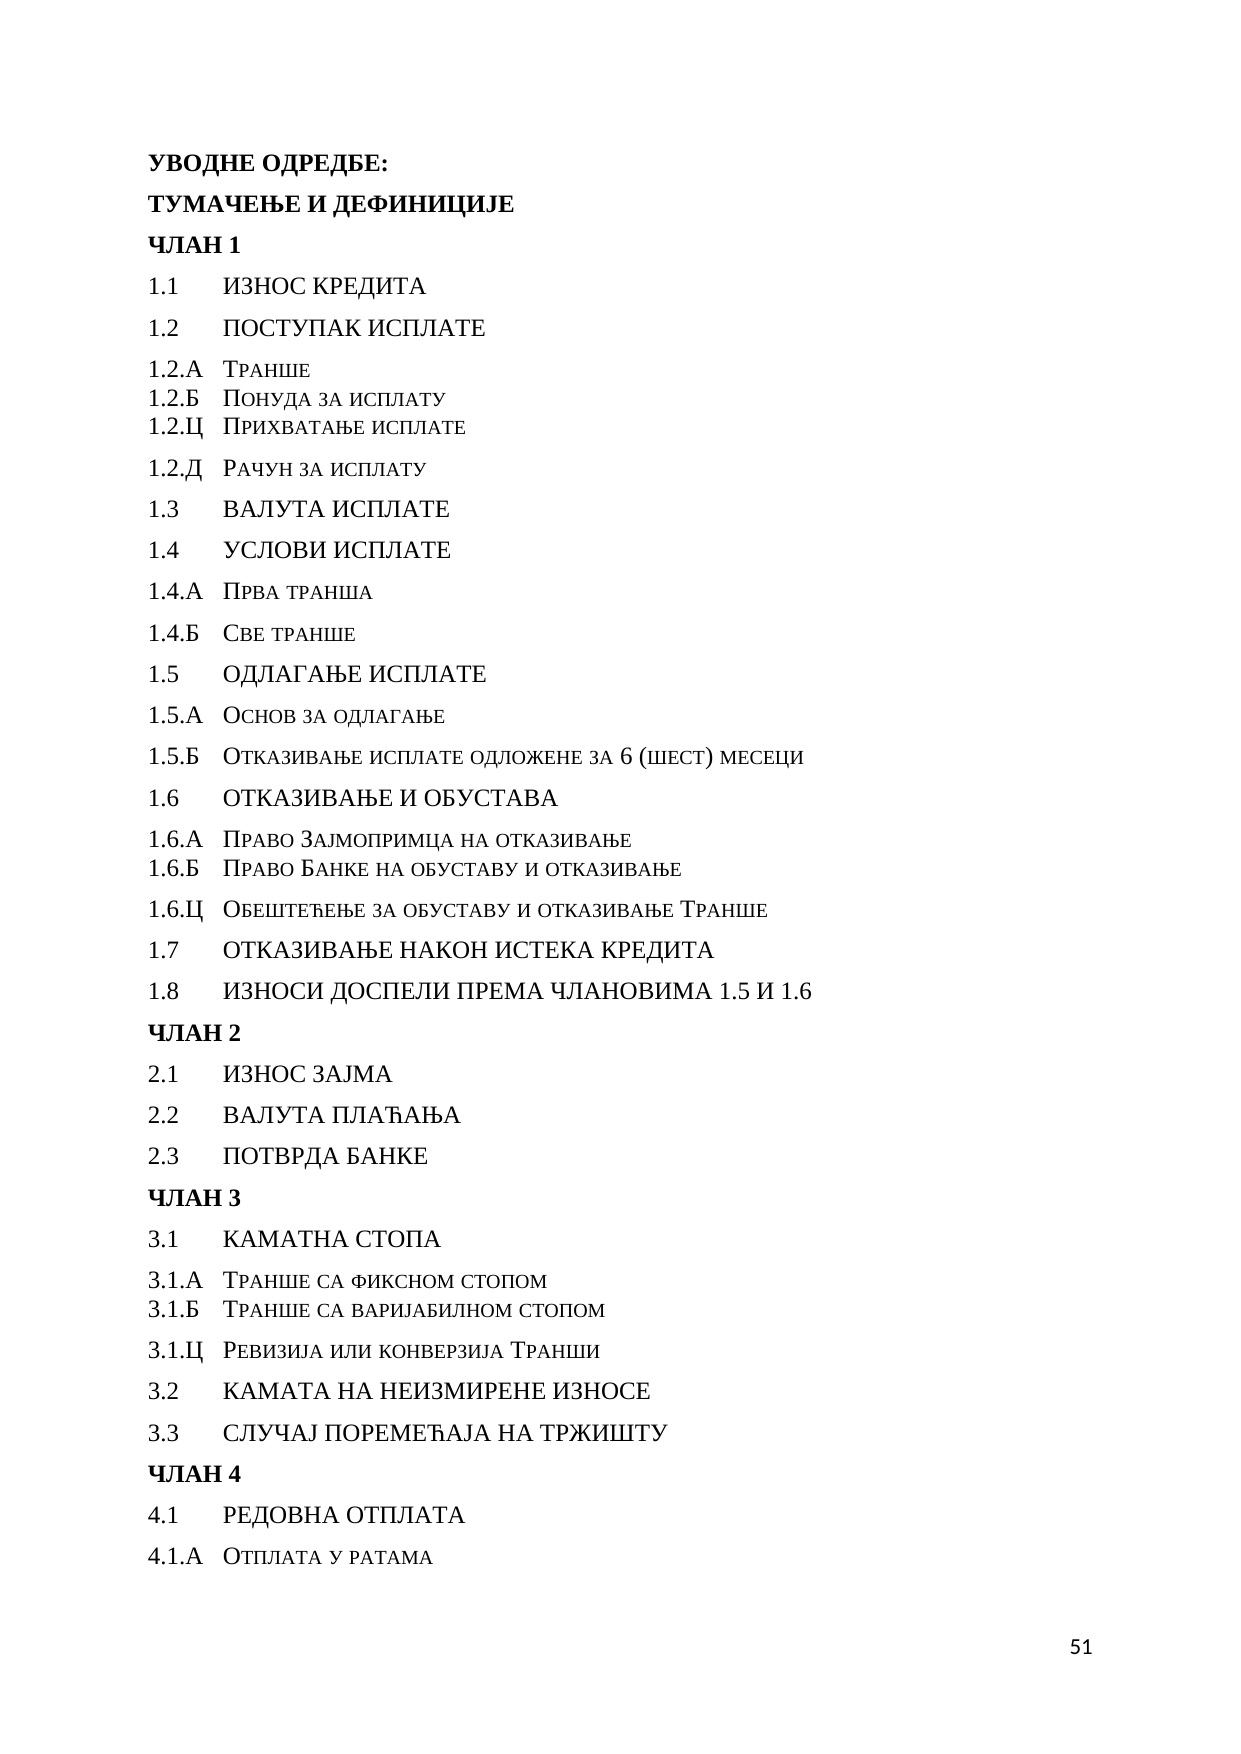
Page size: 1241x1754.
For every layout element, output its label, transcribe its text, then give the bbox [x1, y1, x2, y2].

text 1.2 ПОСТУПАК ИСПЛАТЕ [148, 313, 1059, 341]
text 1.3 ВАЛУТА ИСПЛАТЕ [148, 494, 1059, 523]
text 1.2.Ц Прихватање исплате [148, 411, 1092, 440]
text 3.2 Кaмaтa нa неизмирене износе [148, 1376, 1059, 1405]
text 1.2.Б Понуда за исплату [148, 383, 1092, 411]
text 3.1.Ц Ревизија или конверзија Транши [148, 1335, 1092, 1364]
text 1.1 ИЗНОС КРЕДИТА [148, 271, 1059, 300]
text 1.5 ОДЛАГАЊЕ ИСПЛАТЕ [148, 659, 1059, 688]
text УВОДне одредбе: [148, 148, 1059, 176]
text TУMAЧEЊE И ДEФИНИЦИJE [148, 189, 1059, 218]
text 1.8 Износи дoспeли прeмa члaновима 1.5 и 1.6 [148, 976, 1059, 1005]
text 1.2.Д Рачун за исплату [148, 453, 1092, 481]
text 4.1.А Отплата у ратамa [148, 1541, 1092, 1570]
text 1.6.Ц Обештећење за обуставу и отказивање Транше [148, 894, 1092, 923]
text 1.5.Б Отказивање исплате одложене за 6 (шест) месеци [148, 741, 1092, 770]
text 1.5.А Основ за одлагање [148, 700, 1092, 729]
text 2.3 потврда банке [148, 1141, 1059, 1170]
text 1.4 УСЛОВИ ИСПЛАТЕ [148, 535, 1059, 564]
text 1.4.Б Све транше [148, 618, 1092, 646]
text 2.1 Износ зајма [148, 1059, 1059, 1088]
text 3.1.А Tрaншe сa фикснoм стопом [148, 1265, 1092, 1294]
text 1.2.А Транше [148, 354, 1092, 383]
text 4.1 Редовна отплата [148, 1500, 1059, 1529]
text члан 2 [148, 1018, 1059, 1046]
text 1.6.Б Право Банке на обуставу и отказивање [148, 853, 1092, 881]
text 3.3 Случај пoрeмeћaja нa тржишту [148, 1418, 1059, 1446]
text 1.7 Отказивање након истека Кредита [148, 935, 1059, 964]
text члан 4 [148, 1459, 1059, 1488]
text 1.4.А Прва транша [148, 576, 1092, 605]
text чЛАН 1 [148, 230, 1059, 259]
text 3.1 каматна стопа [148, 1224, 1059, 1253]
text члан 3 [148, 1183, 1059, 1211]
text 1.6 Отказивање и обустава [148, 783, 1059, 811]
text 1.6.А Право Зајмопримца на отказивање [148, 824, 1092, 853]
text 2.2 валута плаћања [148, 1100, 1059, 1129]
text 3.1.Б Tрaншe сa варијабилном стoпoм [148, 1294, 1092, 1323]
